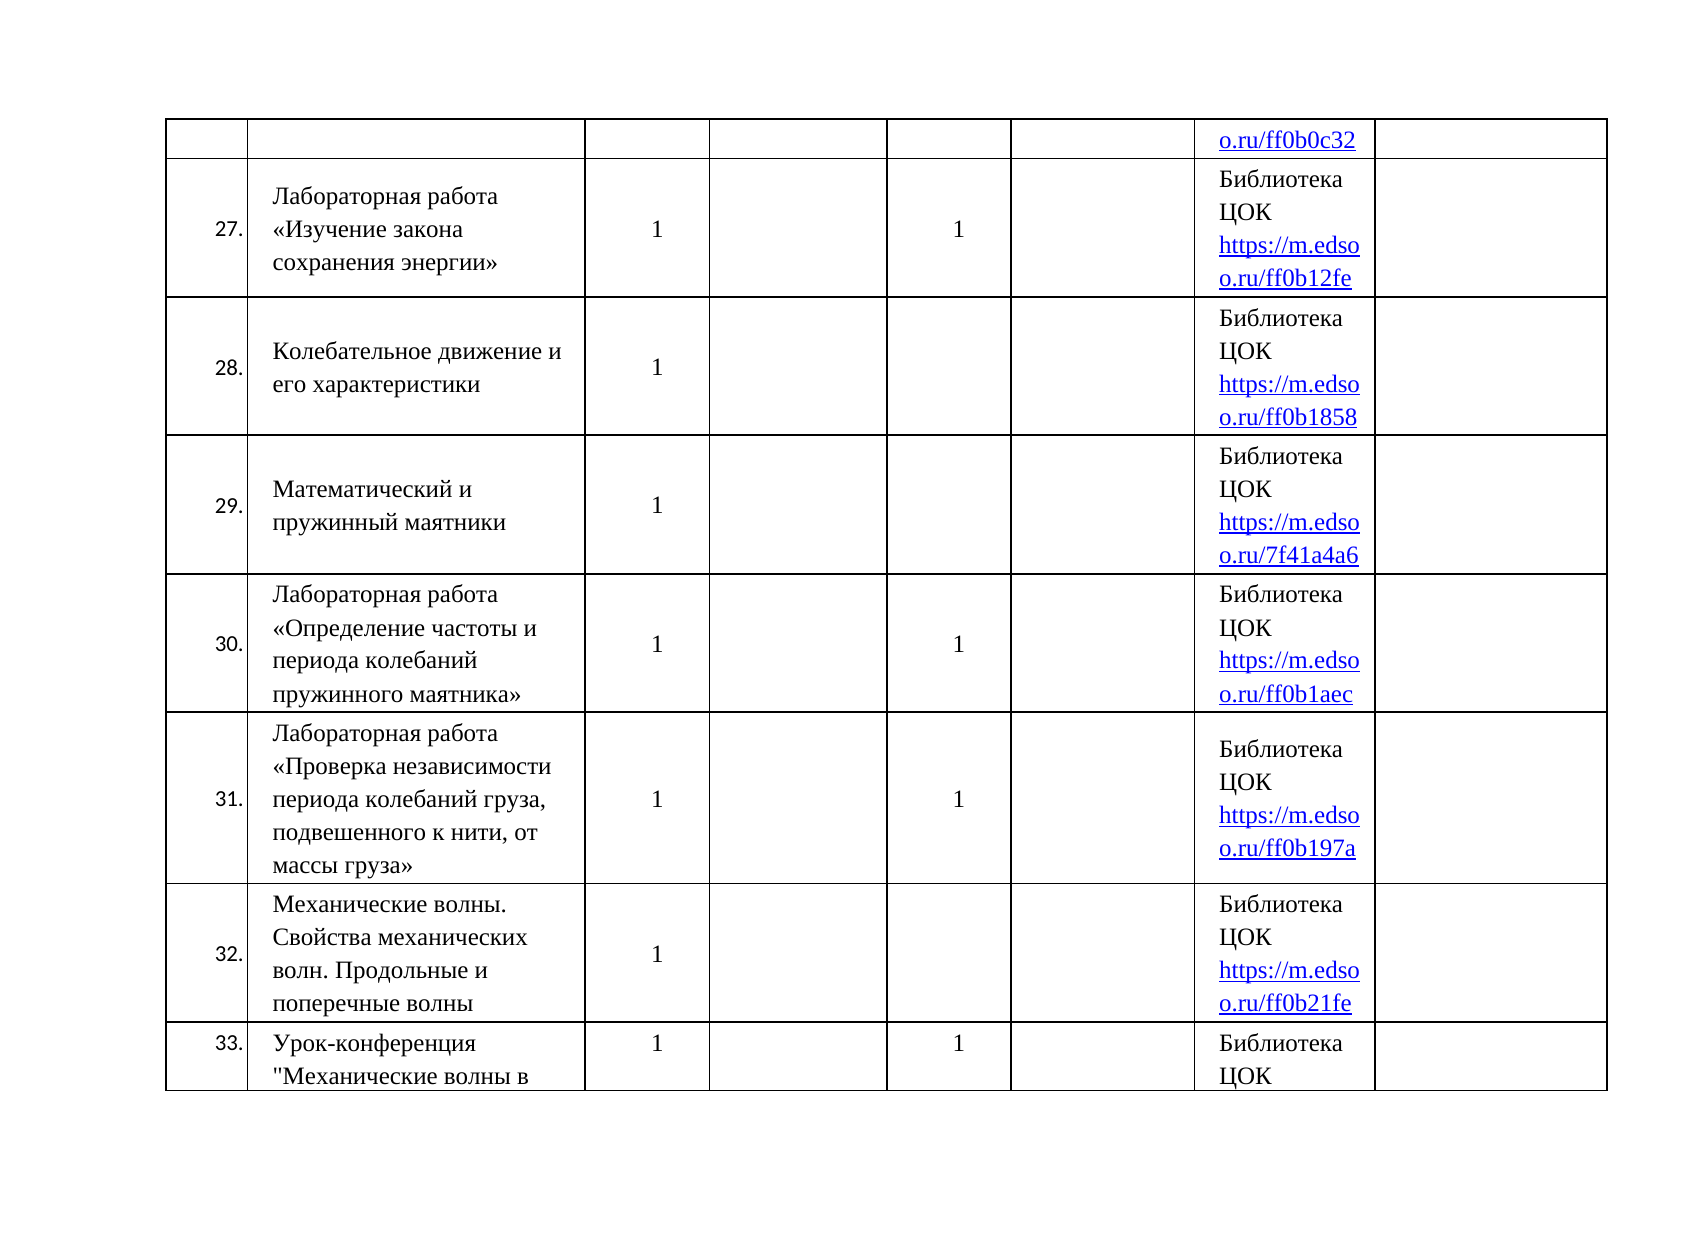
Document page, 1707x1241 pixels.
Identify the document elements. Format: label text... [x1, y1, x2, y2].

table_cell 1 [888, 159, 1010, 296]
table_cell [1012, 436, 1194, 573]
table_cell [710, 713, 886, 883]
table_cell Лабораторная работа «Изучение закона сохранения энергии» [248, 159, 584, 296]
table_cell [710, 1023, 886, 1090]
table_cell [1376, 713, 1606, 883]
table_cell 1 [586, 575, 709, 711]
table_cell 1 [586, 713, 709, 883]
table_cell [710, 120, 886, 157]
table_cell [1012, 298, 1194, 434]
table_cell [888, 884, 1010, 1021]
table_cell [1012, 120, 1194, 157]
table_cell [710, 298, 886, 434]
table_cell [1012, 575, 1194, 711]
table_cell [1195, 1023, 1374, 1090]
table_cell Библиотека ЦОК https://m.edsoo.ru/7f41a4a6 [1195, 436, 1374, 573]
table_cell [167, 713, 247, 883]
table_cell [167, 1023, 247, 1090]
table_cell Библиотека ЦОК https://m.edsoo.ru/ff0b1858 [1195, 298, 1374, 434]
table_cell 1 [586, 1023, 709, 1090]
table_cell Лабораторная работа «Определение частоты и периода колебаний пружинного маятника» [248, 575, 584, 711]
table_cell 1 [888, 713, 1010, 883]
table_cell [167, 120, 247, 157]
table_cell [1012, 1023, 1194, 1090]
table_cell [1376, 1023, 1606, 1090]
table_cell Библиотека ЦОК https://m.edsoo.ru/ff0b21fe [1195, 884, 1374, 1021]
table_cell [1376, 884, 1606, 1021]
table_cell [1012, 884, 1194, 1021]
table_cell Лабораторная работа «Проверка независимости периода колебаний груза, подвешенного к нити, от массы груза» [248, 713, 584, 883]
table_cell 1 [586, 298, 709, 434]
table_cell [710, 436, 886, 573]
table_cell [167, 884, 247, 1021]
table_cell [248, 120, 584, 157]
table_cell [1376, 120, 1606, 157]
table_cell 1 [888, 1023, 1010, 1090]
table_cell [710, 575, 886, 711]
table_cell [888, 298, 1010, 434]
table_cell 1 [586, 884, 709, 1021]
table_cell [710, 884, 886, 1021]
table_cell [167, 159, 247, 296]
table_cell [1376, 159, 1606, 296]
table_cell [1376, 575, 1606, 711]
table_cell Математический и пружинный маятники [248, 436, 584, 573]
table_cell [167, 436, 247, 573]
table_cell Библиотека ЦОК https://m.edsoo.ru/ff0b197a [1195, 713, 1374, 883]
table_cell [1012, 713, 1194, 883]
table_cell [167, 575, 247, 711]
table_cell 1 [586, 436, 709, 573]
table_cell 1 [586, 159, 709, 296]
table_cell [1376, 298, 1606, 434]
table_cell 1 [888, 575, 1010, 711]
table_cell Библиотека ЦОК https://m.edsoo.ru/ff0b12fe [1195, 159, 1374, 296]
table_cell [888, 120, 1010, 157]
table_cell 1 [586, 120, 709, 157]
table_cell [167, 298, 247, 434]
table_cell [248, 1023, 584, 1090]
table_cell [1195, 120, 1374, 157]
table_cell [888, 436, 1010, 573]
table_cell Колебательное движение и его характеристики [248, 298, 584, 434]
table_cell Механические волны. Свойства механических волн. Продольные и поперечные волны [248, 884, 584, 1021]
table_cell [1376, 436, 1606, 573]
table_cell Библиотека ЦОК https://m.edsoo.ru/ff0b1aec [1195, 575, 1374, 711]
table_cell [1012, 159, 1194, 296]
table_cell [710, 159, 886, 296]
